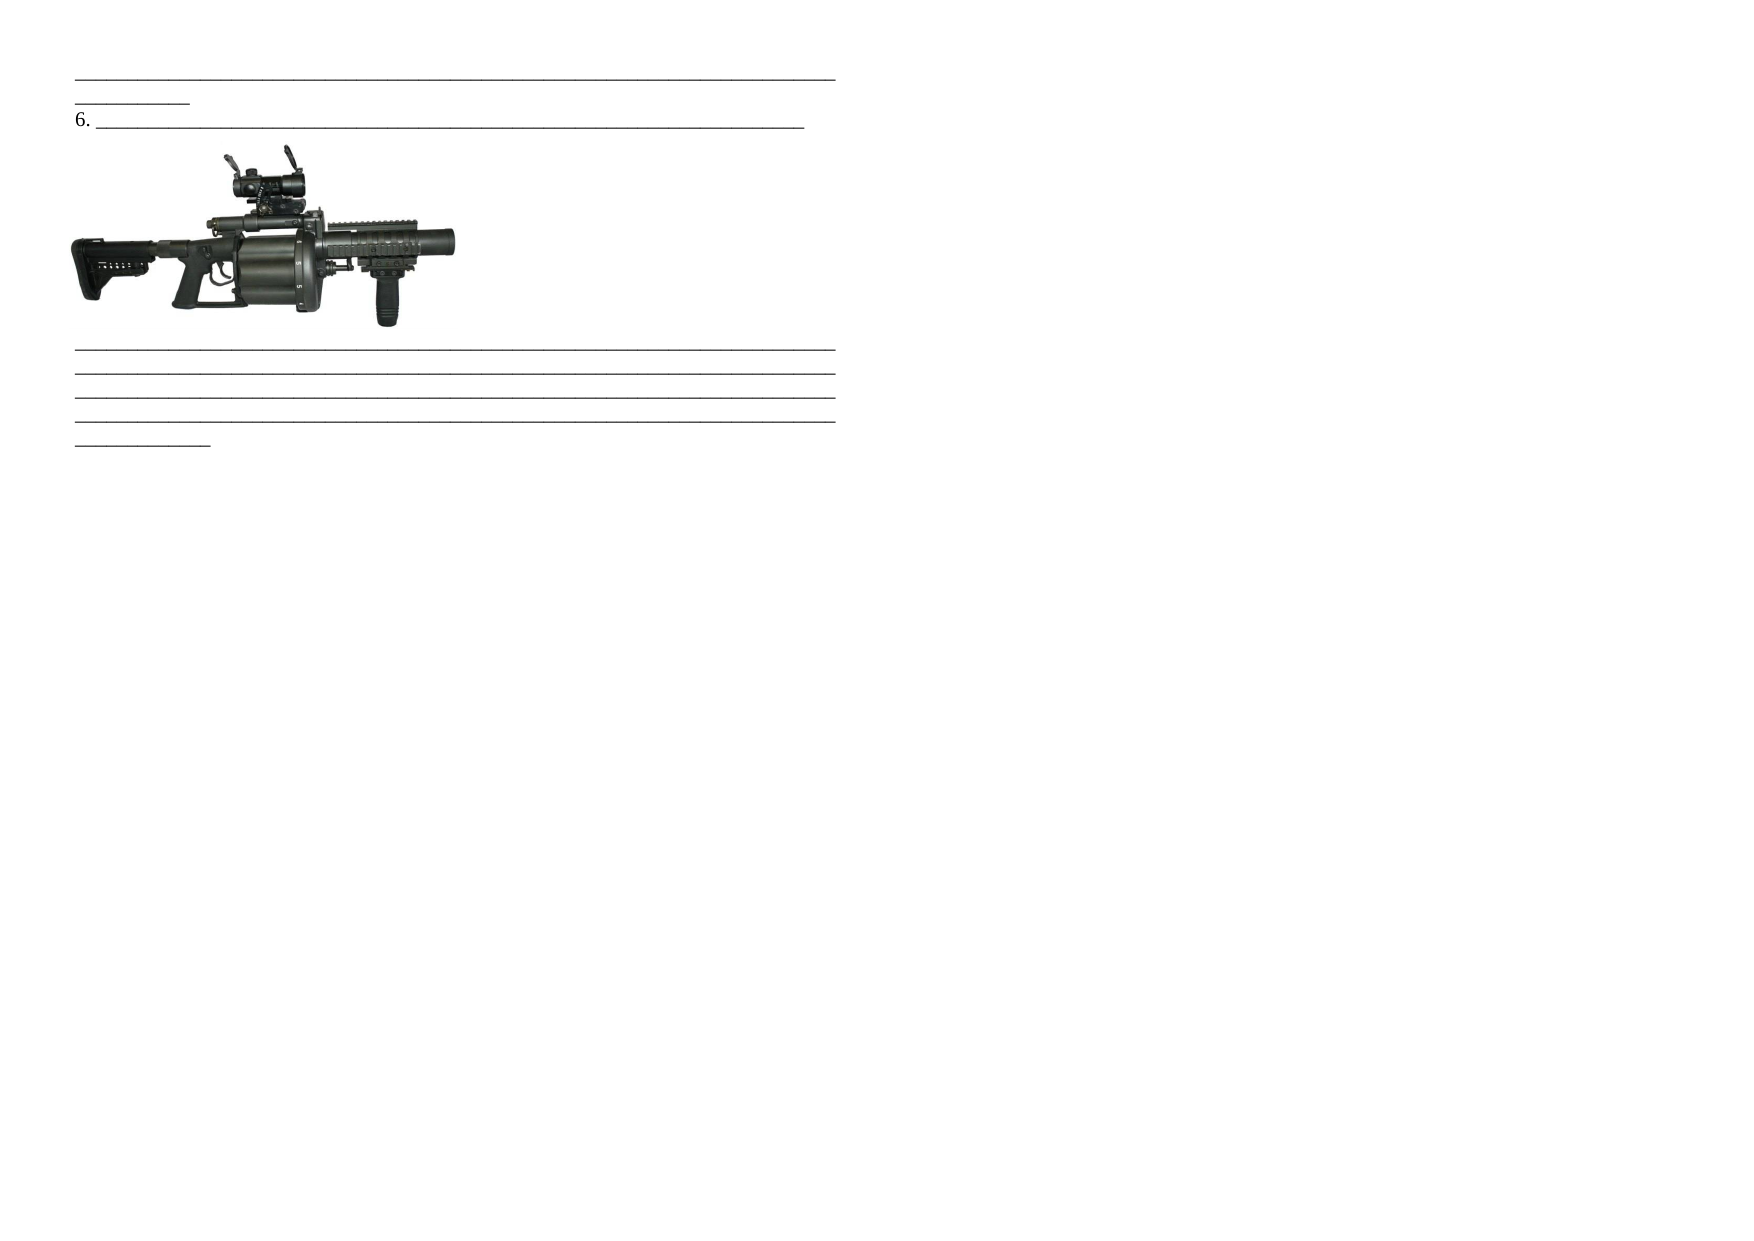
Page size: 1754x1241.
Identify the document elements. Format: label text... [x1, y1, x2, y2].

picture [68, 141, 458, 329]
text 6. ____________________________________________________________________ [75, 107, 840, 131]
